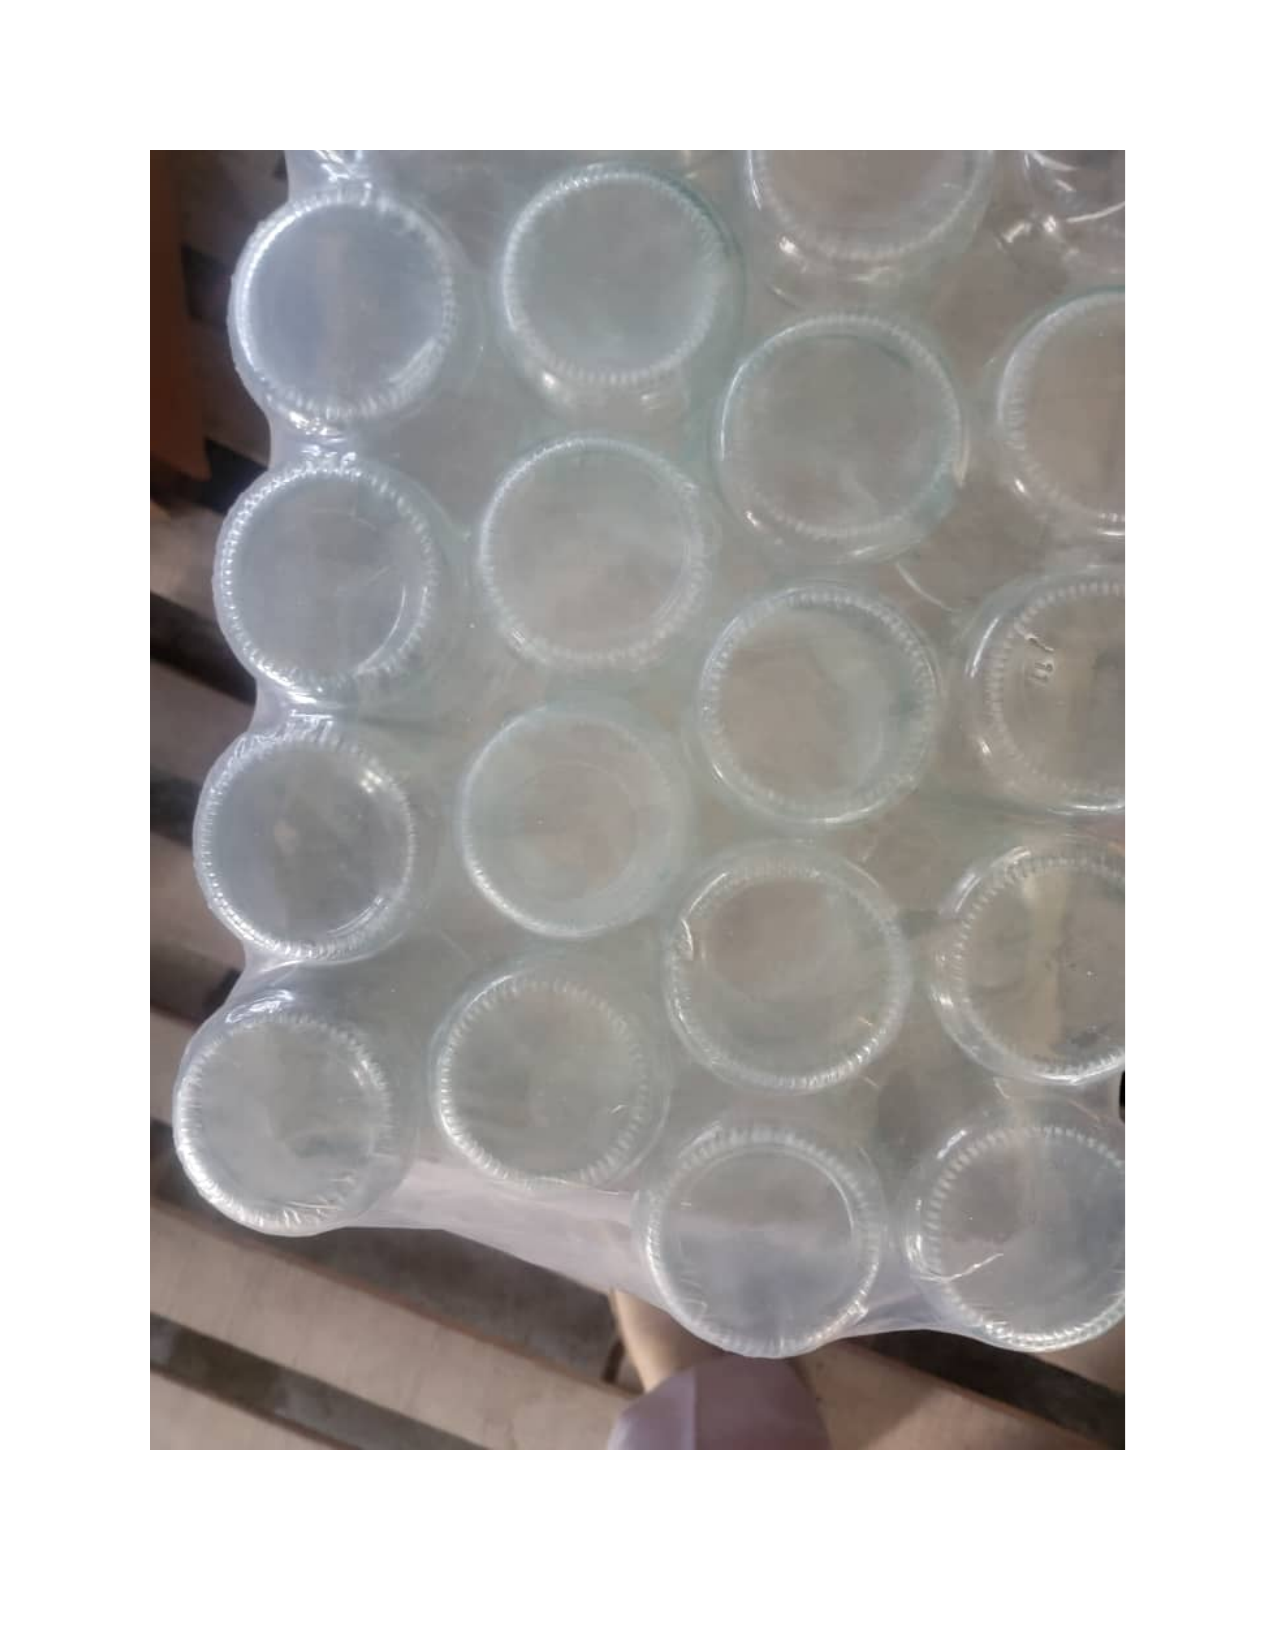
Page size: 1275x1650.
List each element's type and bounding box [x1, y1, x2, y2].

picture [150, 150, 1125, 1450]
